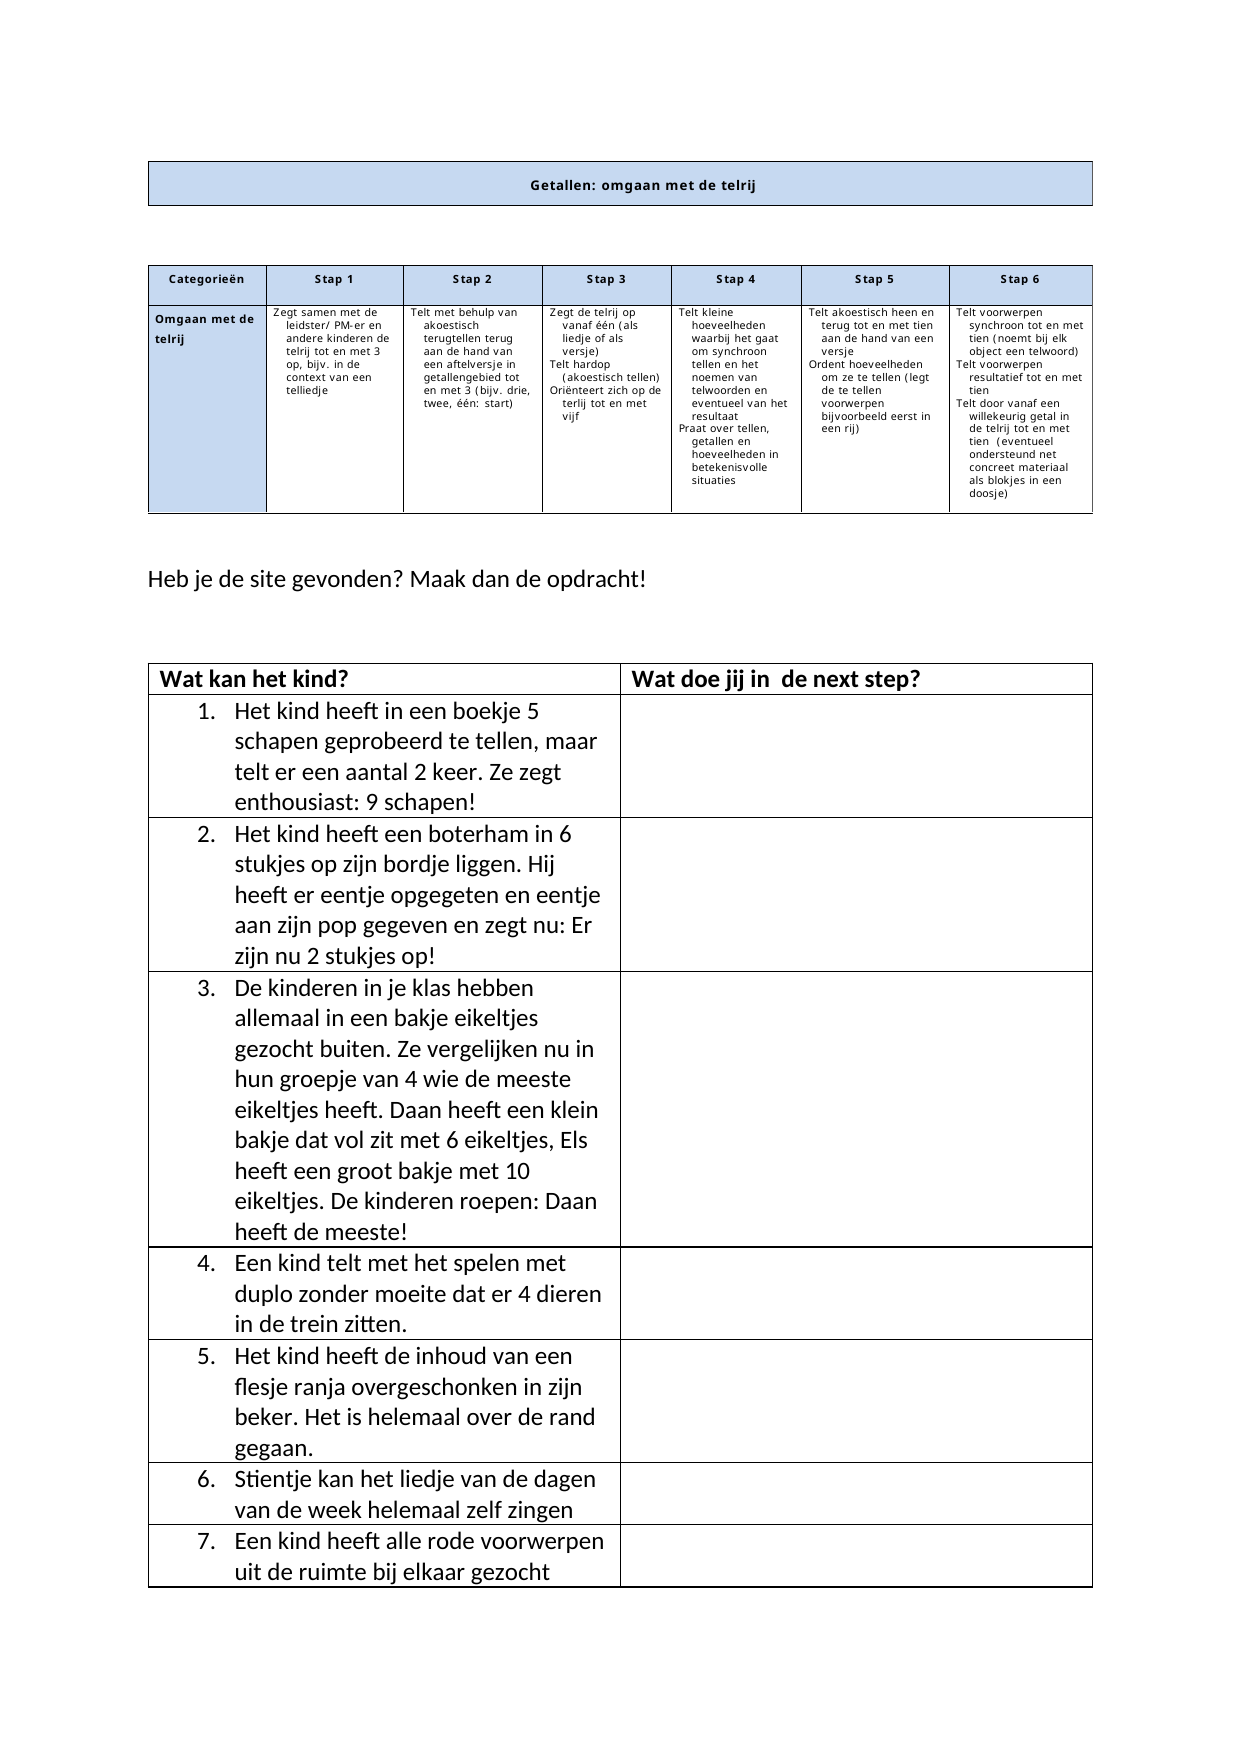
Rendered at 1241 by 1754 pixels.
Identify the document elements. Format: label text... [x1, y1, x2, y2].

table_cell [621, 818, 1092, 971]
table_cell De kinderen in je klas hebben allemaal in een bakje eikeltjes gezocht buiten. Ze vergelijken nu in hun groepje van 4 wie de meeste eikeltjes heeft. Daan heeft een klein bakje dat vol zit met 6 eikeltjes, Els heeft een groot bakje met 10 eikeltjes. De kinderen roepen: Daan heeft de meeste! [149, 972, 620, 1246]
table_header Wat kan het kind? [149, 664, 620, 694]
table_cell [621, 1340, 1092, 1462]
table_cell Het kind heeft in een boekje 5 schapen geprobeerd te tellen, maar telt er een aantal 2 keer. Ze zegt enthousiast: 9 schapen! [149, 695, 620, 817]
table_cell [621, 695, 1092, 817]
table_cell Stientje kan het liedje van de dagen van de week helemaal zelf zingen [149, 1463, 620, 1524]
table_header Wat doe jij in de next step? [621, 664, 1092, 694]
table_cell [621, 972, 1092, 1246]
table_cell Een kind telt met het spelen met duplo zonder moeite dat er 4 dieren in de trein zitten. [149, 1248, 620, 1339]
table_cell [621, 1463, 1092, 1524]
table_cell Het kind heeft de inhoud van een flesje ranja overgeschonken in zijn beker. Het is helemaal over de rand gegaan. [149, 1340, 620, 1462]
table_cell [621, 1525, 1092, 1586]
table_cell Een kind heeft alle rode voorwerpen uit de ruimte bij elkaar gezocht [149, 1525, 620, 1586]
table_cell [621, 1248, 1092, 1339]
text Heb je de site gevonden? Maak dan de opdracht! [148, 563, 1093, 594]
table_cell Het kind heeft een boterham in 6 stukjes op zijn bordje liggen. Hij heeft er eentje opgegeten en eentje aan zijn pop gegeven en zegt nu: Er zijn nu 2 stukjes op! [149, 818, 620, 971]
